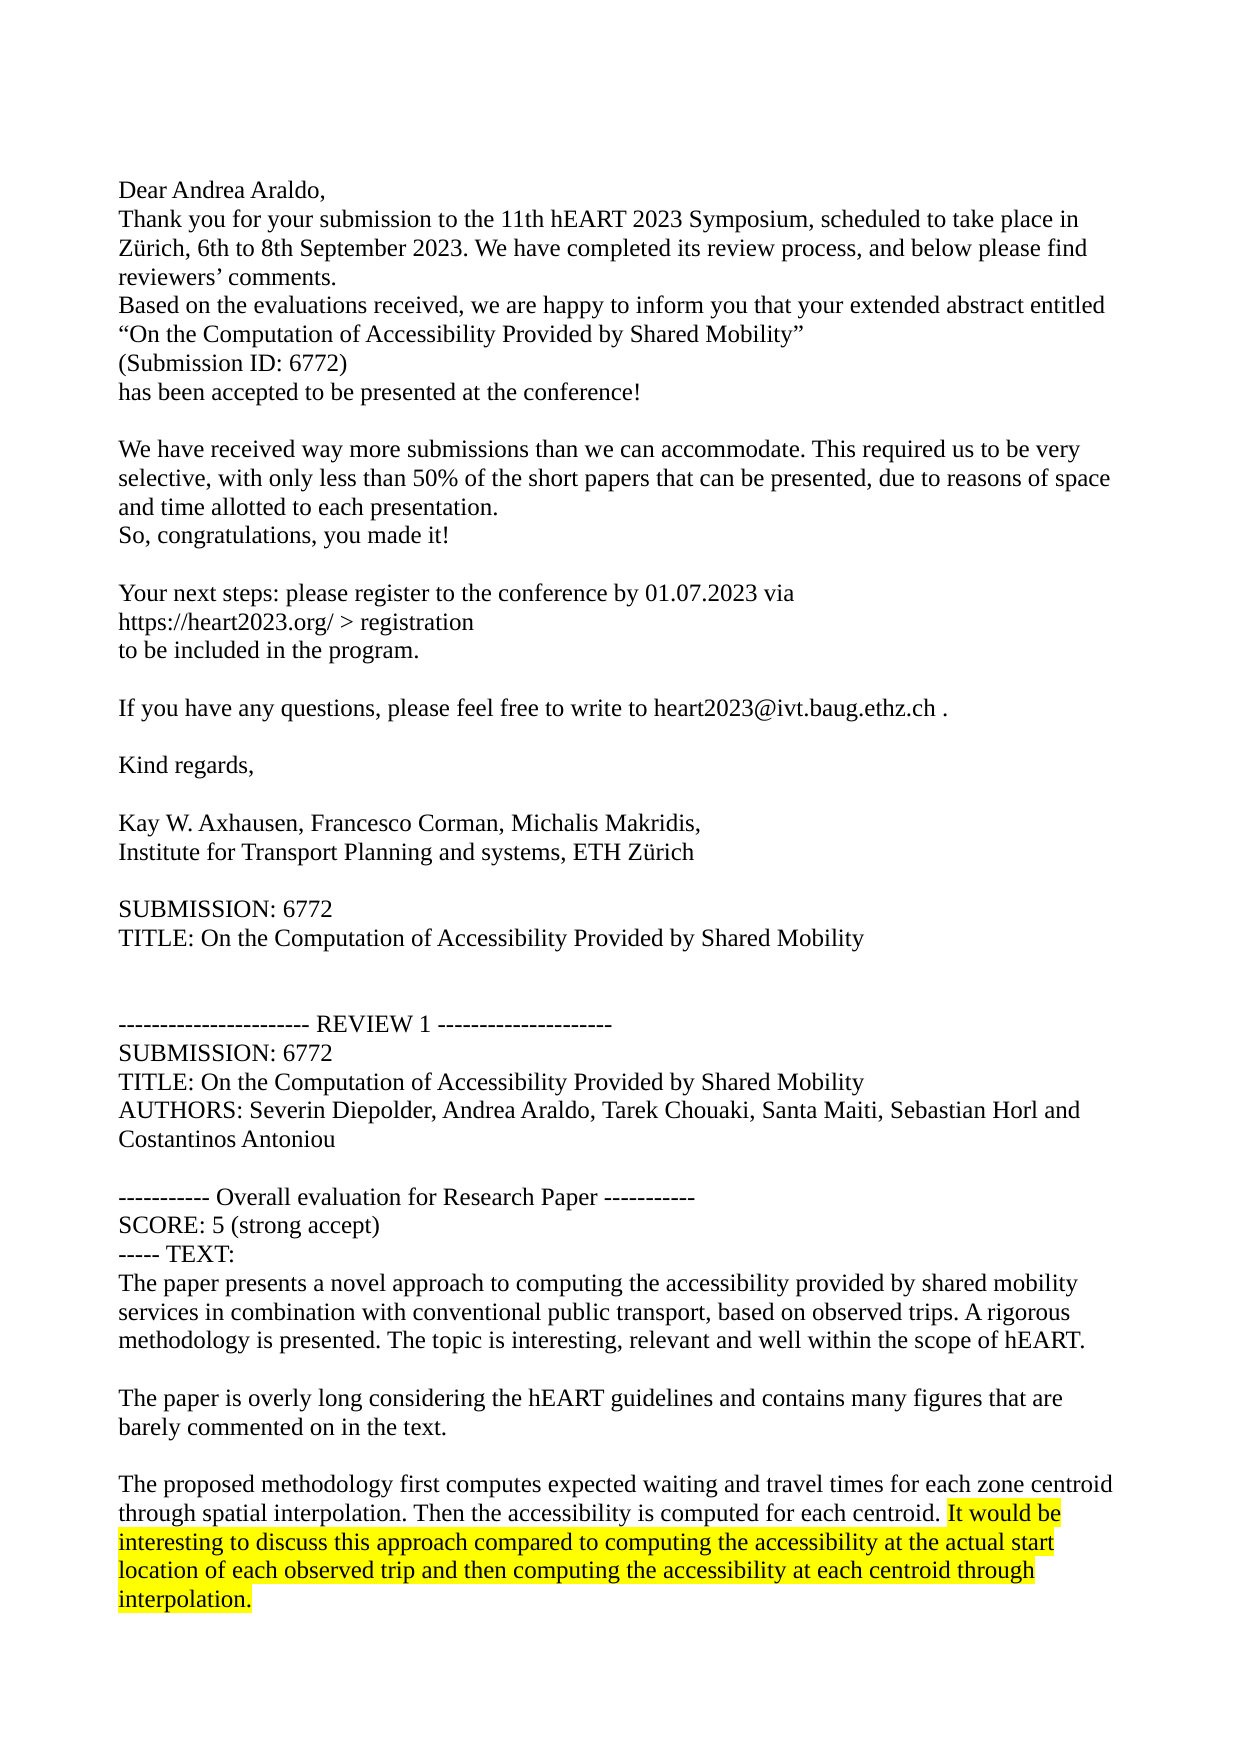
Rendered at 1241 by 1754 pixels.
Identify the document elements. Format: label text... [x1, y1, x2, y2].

text Your next steps: please register to the conference by 01.07.2023 via [118, 578, 1122, 607]
text Thank you for your submission to the 11th hEART 2023 Symposium, scheduled to take place in Zürich, 6th to 8th September 2023. We have completed its review process, and below please find reviewers’ comments. [118, 204, 1122, 291]
text The paper is overly long considering the hEART guidelines and contains many figures that are barely commented on in the text. [118, 1383, 1122, 1441]
text Based on the evaluations received, we are happy to inform you that your extended abstract entitled [118, 291, 1122, 319]
text Kay W. Axhausen, Francesco Corman, Michalis Makridis, [118, 808, 1122, 837]
text Institute for Transport Planning and systems, ETH Zürich [118, 837, 1122, 866]
text (Submission ID: 6772) [118, 348, 1122, 377]
text TITLE: On the Computation of Accessibility Provided by Shared Mobility [118, 923, 1122, 952]
text Dear Andrea Araldo, [118, 176, 1122, 204]
text https://heart2023.org/ > registration [118, 607, 1122, 636]
text We have received way more submissions than we can accommodate. This required us to be very selective, with only less than 50% of the short papers that can be presented, due to reasons of space and time allotted to each presentation. [118, 434, 1122, 521]
text has been accepted to be presented at the conference! [118, 377, 1122, 406]
text TITLE: On the Computation of Accessibility Provided by Shared Mobility [118, 1067, 1122, 1096]
text So, congratulations, you made it! [118, 521, 1122, 549]
text SUBMISSION: 6772 [118, 894, 1122, 923]
text SUBMISSION: 6772 [118, 1038, 1122, 1067]
text The proposed methodology first computes expected waiting and travel times for each zone centroid through spatial interpolation. Then the accessibility is computed for each centroid. It would be interesting to discuss this approach compared to computing the accessibility at the actual start location of each observed trip and then computing the accessibility at each centroid through interpolation. [118, 1469, 1122, 1613]
text ----- TEXT: [118, 1239, 1122, 1268]
text The paper presents a novel approach to computing the accessibility provided by shared mobility services in combination with conventional public transport, based on observed trips. A rigorous methodology is presented. The topic is interesting, relevant and well within the scope of hEART. [118, 1268, 1122, 1354]
text AUTHORS: Severin Diepolder, Andrea Araldo, Tarek Chouaki, Santa Maiti, Sebastian Horl and Costantinos Antoniou [118, 1096, 1122, 1153]
text ----------------------- REVIEW 1 --------------------- [118, 1009, 1122, 1038]
text If you have any questions, please feel free to write to heart2023@ivt.baug.ethz.ch . [118, 693, 1122, 722]
text to be included in the program. [118, 636, 1122, 664]
text “On the Computation of Accessibility Provided by Shared Mobility” [118, 319, 1122, 348]
text SCORE: 5 (strong accept) [118, 1211, 1122, 1239]
text Kind regards, [118, 751, 1122, 779]
text ----------- Overall evaluation for Research Paper ----------- [118, 1182, 1122, 1211]
